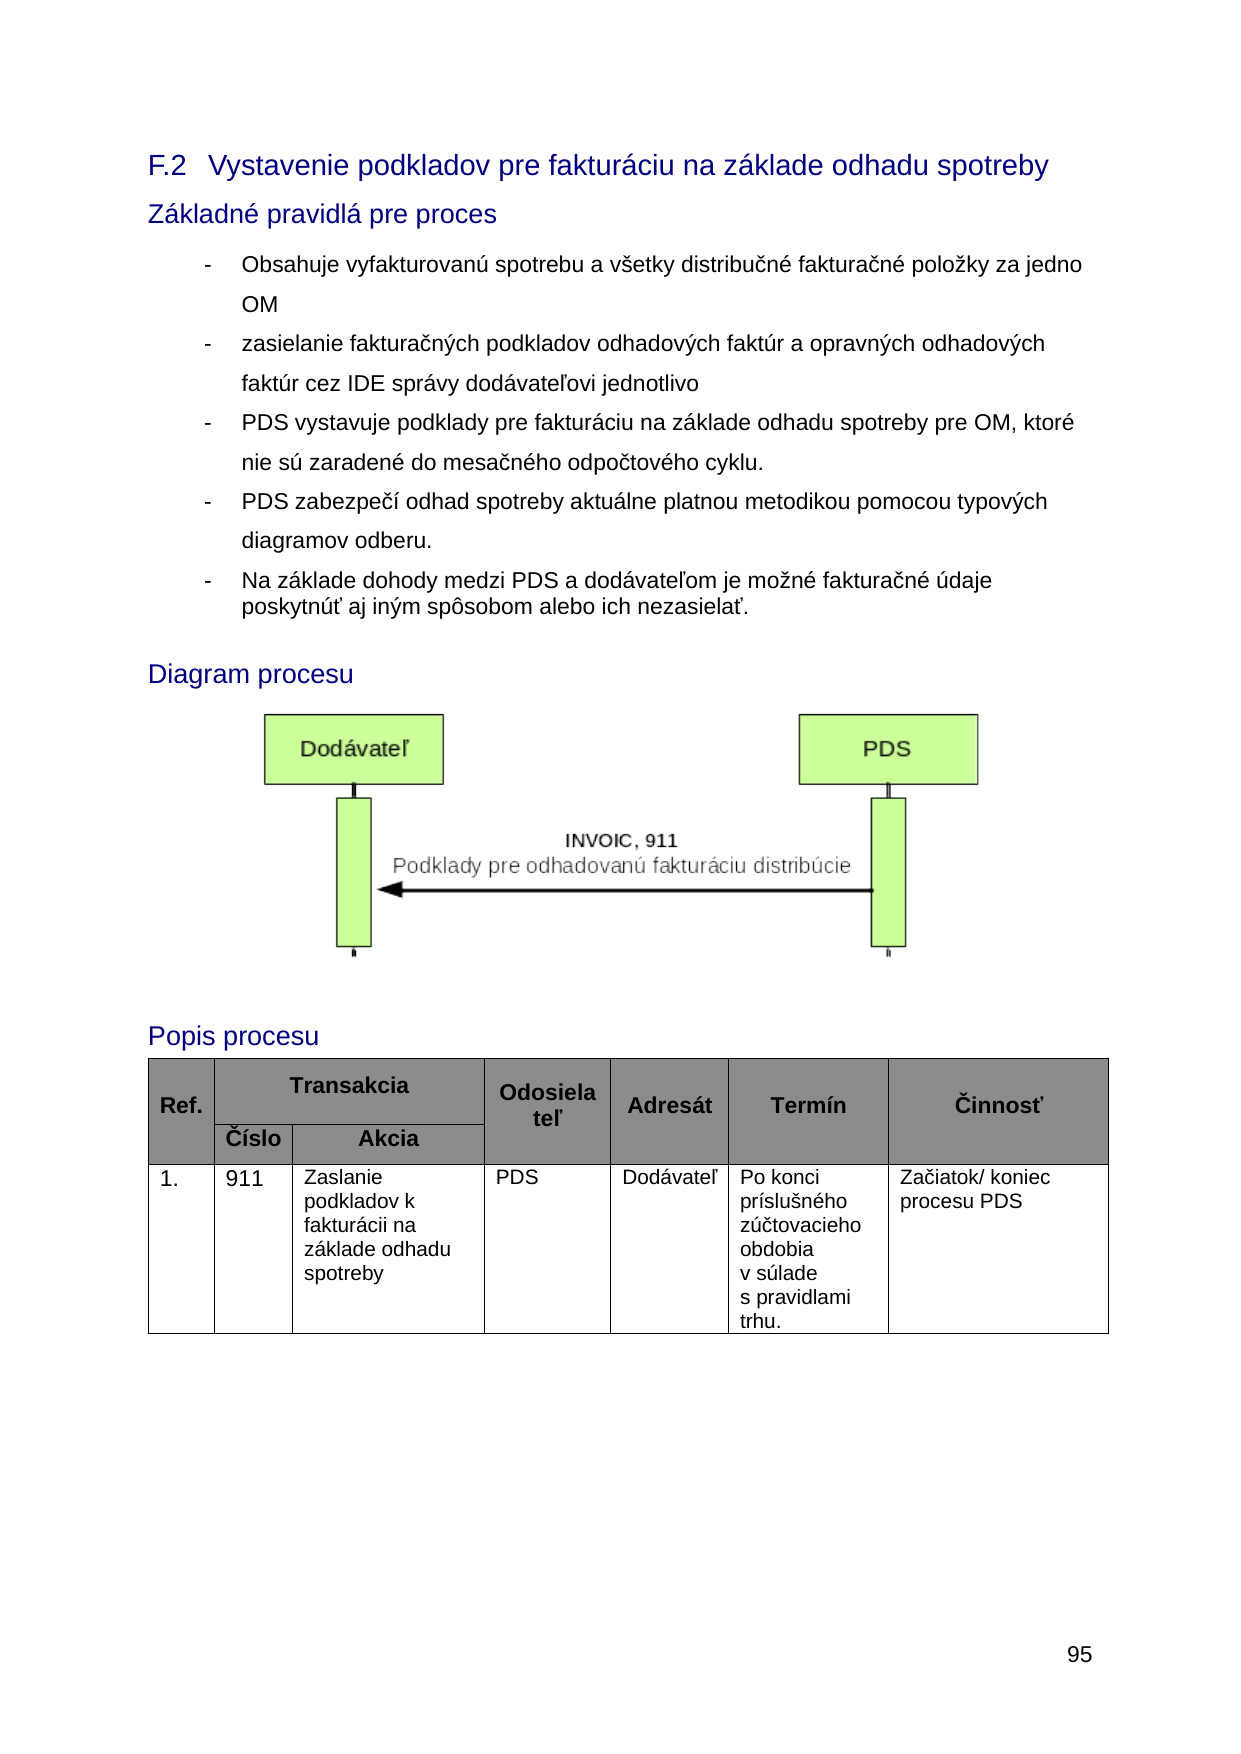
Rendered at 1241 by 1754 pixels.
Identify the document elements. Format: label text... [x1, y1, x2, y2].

text Vystavenie podkladov pre fakturáciu na základe odhadu spotreby [148, 148, 1092, 181]
list PDS zabezpečí odhad spotreby aktuálne platnou metodikou pomocou typových diagramov odberu. [204, 488, 1092, 554]
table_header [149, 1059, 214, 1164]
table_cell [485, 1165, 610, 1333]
list Na základe dohody medzi PDS a dodávateľom je možné fakturačné údaje poskytnúť aj iným spôsobom alebo ich nezasielať. [204, 567, 1092, 620]
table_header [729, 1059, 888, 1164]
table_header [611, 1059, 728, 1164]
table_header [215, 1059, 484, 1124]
subtitle Popis procesu [148, 1020, 1092, 1052]
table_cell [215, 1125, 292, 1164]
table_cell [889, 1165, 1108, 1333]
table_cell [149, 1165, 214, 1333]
list PDS vystavuje podklady pre fakturáciu na základe odhadu spotreby pre OM, ktoré nie sú zaradené do mesačného odpočtového cyklu. [204, 409, 1092, 475]
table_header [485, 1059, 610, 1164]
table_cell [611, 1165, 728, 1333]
list zasielanie fakturačných podkladov odhadových faktúr a opravných odhadových faktúr cez IDE správy dodávateľovi jednotlivo [204, 330, 1092, 396]
list Obsahuje vyfakturovanú spotrebu a všetky distribučné fakturačné položky za jedno OM [204, 251, 1092, 317]
subtitle Základné pravidlá pre proces [148, 198, 1092, 229]
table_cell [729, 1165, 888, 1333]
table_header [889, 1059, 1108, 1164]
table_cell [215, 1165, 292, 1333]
subtitle Diagram procesu [148, 658, 1092, 690]
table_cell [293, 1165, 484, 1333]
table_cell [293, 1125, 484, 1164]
